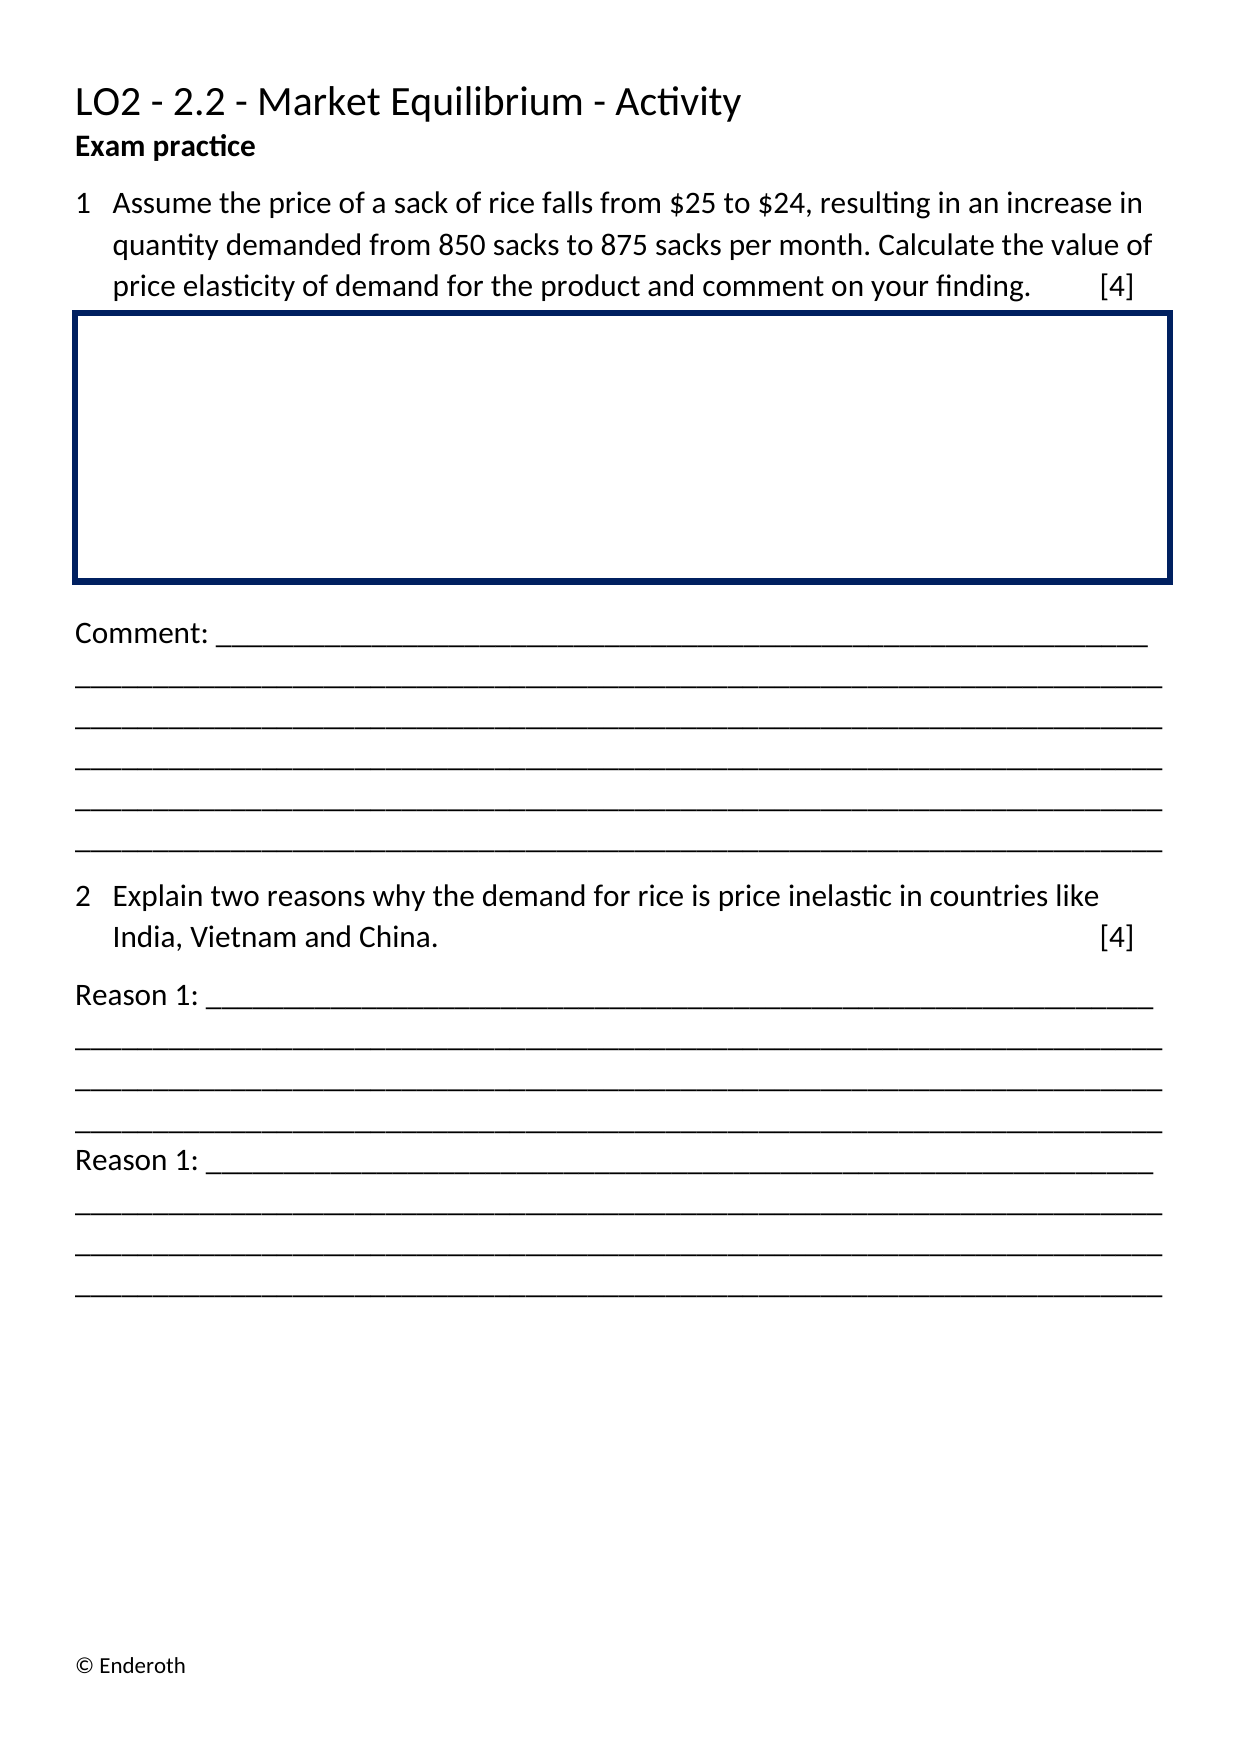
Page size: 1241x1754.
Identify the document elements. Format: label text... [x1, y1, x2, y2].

text Exam practice [75, 126, 1165, 164]
list Explain two reasons why the demand for rice is price inelastic in countries like India, Vietnam and China. [4] [75, 876, 1165, 956]
list Assume the price of a sack of rice falls from $25 to $24, resulting in an increase in quantity demanded from 850 sacks to 875 sacks per month. Calculate the value of price elasticity of demand for the product and comment on your finding. [4] [75, 184, 1165, 304]
text Reason 1: _____________________________________________________________ __________________________________________________________________________________________________________________________________________________________________________________________________________________ Reason 1: _____________________________________________________________ __________________________________________________________________________________________________________________________________________________________________________________________________________________ [75, 975, 1165, 1301]
text Comment: ____________________________________________________________ ______________________________________________________________________________________________________________________________________________________________________________________________________________________________________________________________________________________________________________________________________________________________ [75, 613, 1165, 857]
